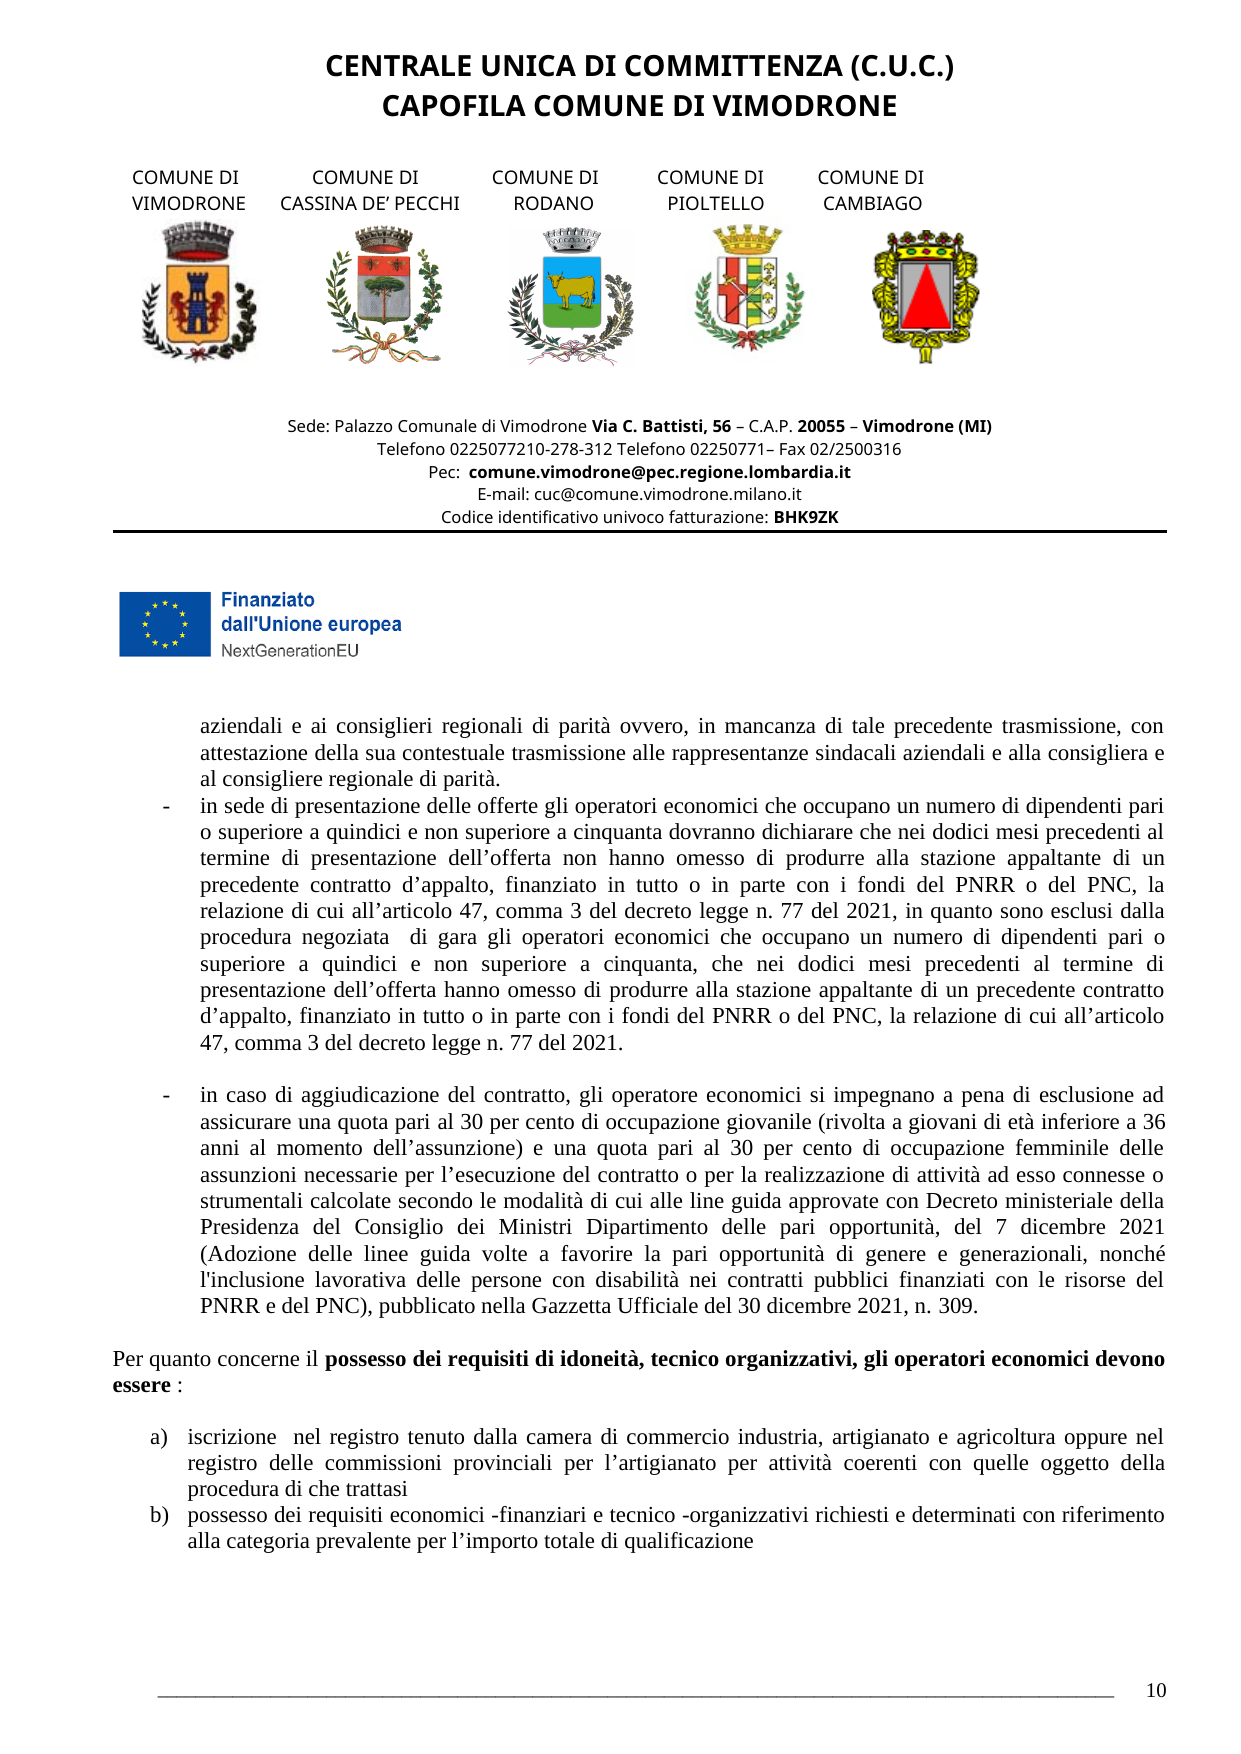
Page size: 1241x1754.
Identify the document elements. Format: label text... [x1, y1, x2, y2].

picture [319, 222, 449, 367]
list possesso dei requisiti economici -finanziari e tecnico -organizzativi richiesti e determinati con riferimento alla categoria prevalente per l’importo totale di qualificazione [150, 1502, 1167, 1553]
list iscrizione nel registro tenuto dalla camera di commercio industria, artigianato e agricoltura oppure nel registro delle commissioni provinciali per l’artigianato per attività coerenti con quelle oggetto della procedura di che trattasi [150, 1424, 1167, 1502]
picture [141, 219, 261, 367]
picture [507, 227, 634, 367]
picture [112, 581, 426, 665]
picture [872, 230, 983, 367]
picture [663, 215, 838, 367]
list in caso di aggiudicazione del contratto, gli operatore economici si impegnano a pena di esclusione ad assicurare una quota pari al 30 per cento di occupazione giovanile (rivolta a giovani di età inferiore a 36 anni al momento dell’assunzione) e una quota pari al 30 per cento di occupazione femminile delle assunzioni necessarie per l’esecuzione del contratto o per la realizzazione di attività ad esso connesse o strumentali calcolate secondo le modalità di cui alle line guida approvate con Decreto ministeriale della Presidenza del Consiglio dei Ministri Dipartimento delle pari opportunità, del 7 dicembre 2021 (Adozione delle linee guida volte a favorire la pari opportunità di genere e generazionali, nonché l'inclusione lavorativa delle persone con disabilità nei contratti pubblici finanziati con le risorse del PNRR e del PNC), pubblicato nella Gazzetta Ufficiale del 30 dicembre 2021, n. 309. [162, 1082, 1167, 1319]
list in sede di presentazione delle offerte gli operatori economici che occupano oltre cinquanta dipendenti, devono produrre, a pena di esclusione, copia dell'ultimo rapporto periodico sulla situazione del personale maschile e femminile redatto ai sensi dell’articolo 46, decreto legislativo n. 198 del 2006, con attestazione della sua conformità a quello eventualmente già trasmesso alle rappresentanze sindacali aziendali e ai consiglieri regionali di parità ovvero, in mancanza di tale precedente trasmissione, con attestazione della sua contestuale trasmissione alle rappresentanze sindacali aziendali e alla consigliera e al consigliere regionale di parità. [162, 713, 1167, 792]
list in sede di presentazione delle offerte gli operatori economici che occupano un numero di dipendenti pari o superiore a quindici e non superiore a cinquanta dovranno dichiarare che nei dodici mesi precedenti al termine di presentazione dell’offerta non hanno omesso di produrre alla stazione appaltante di un precedente contratto d’appalto, finanziato in tutto o in parte con i fondi del PNRR o del PNC, la relazione di cui all’articolo 47, comma 3 del decreto legge n. 77 del 2021, in quanto sono esclusi dalla procedura negoziata di gara gli operatori economici che occupano un numero di dipendenti pari o superiore a quindici e non superiore a cinquanta, che nei dodici mesi precedenti al termine di presentazione dell’offerta hanno omesso di produrre alla stazione appaltante di un precedente contratto d’appalto, finanziato in tutto o in parte con i fondi del PNRR o del PNC, la relazione di cui all’articolo 47, comma 3 del decreto legge n. 77 del 2021. [162, 792, 1167, 1055]
text Per quanto concerne il possesso dei requisiti di idoneità, tecnico organizzativi, gli operatori economici devono essere : [112, 1345, 1167, 1398]
